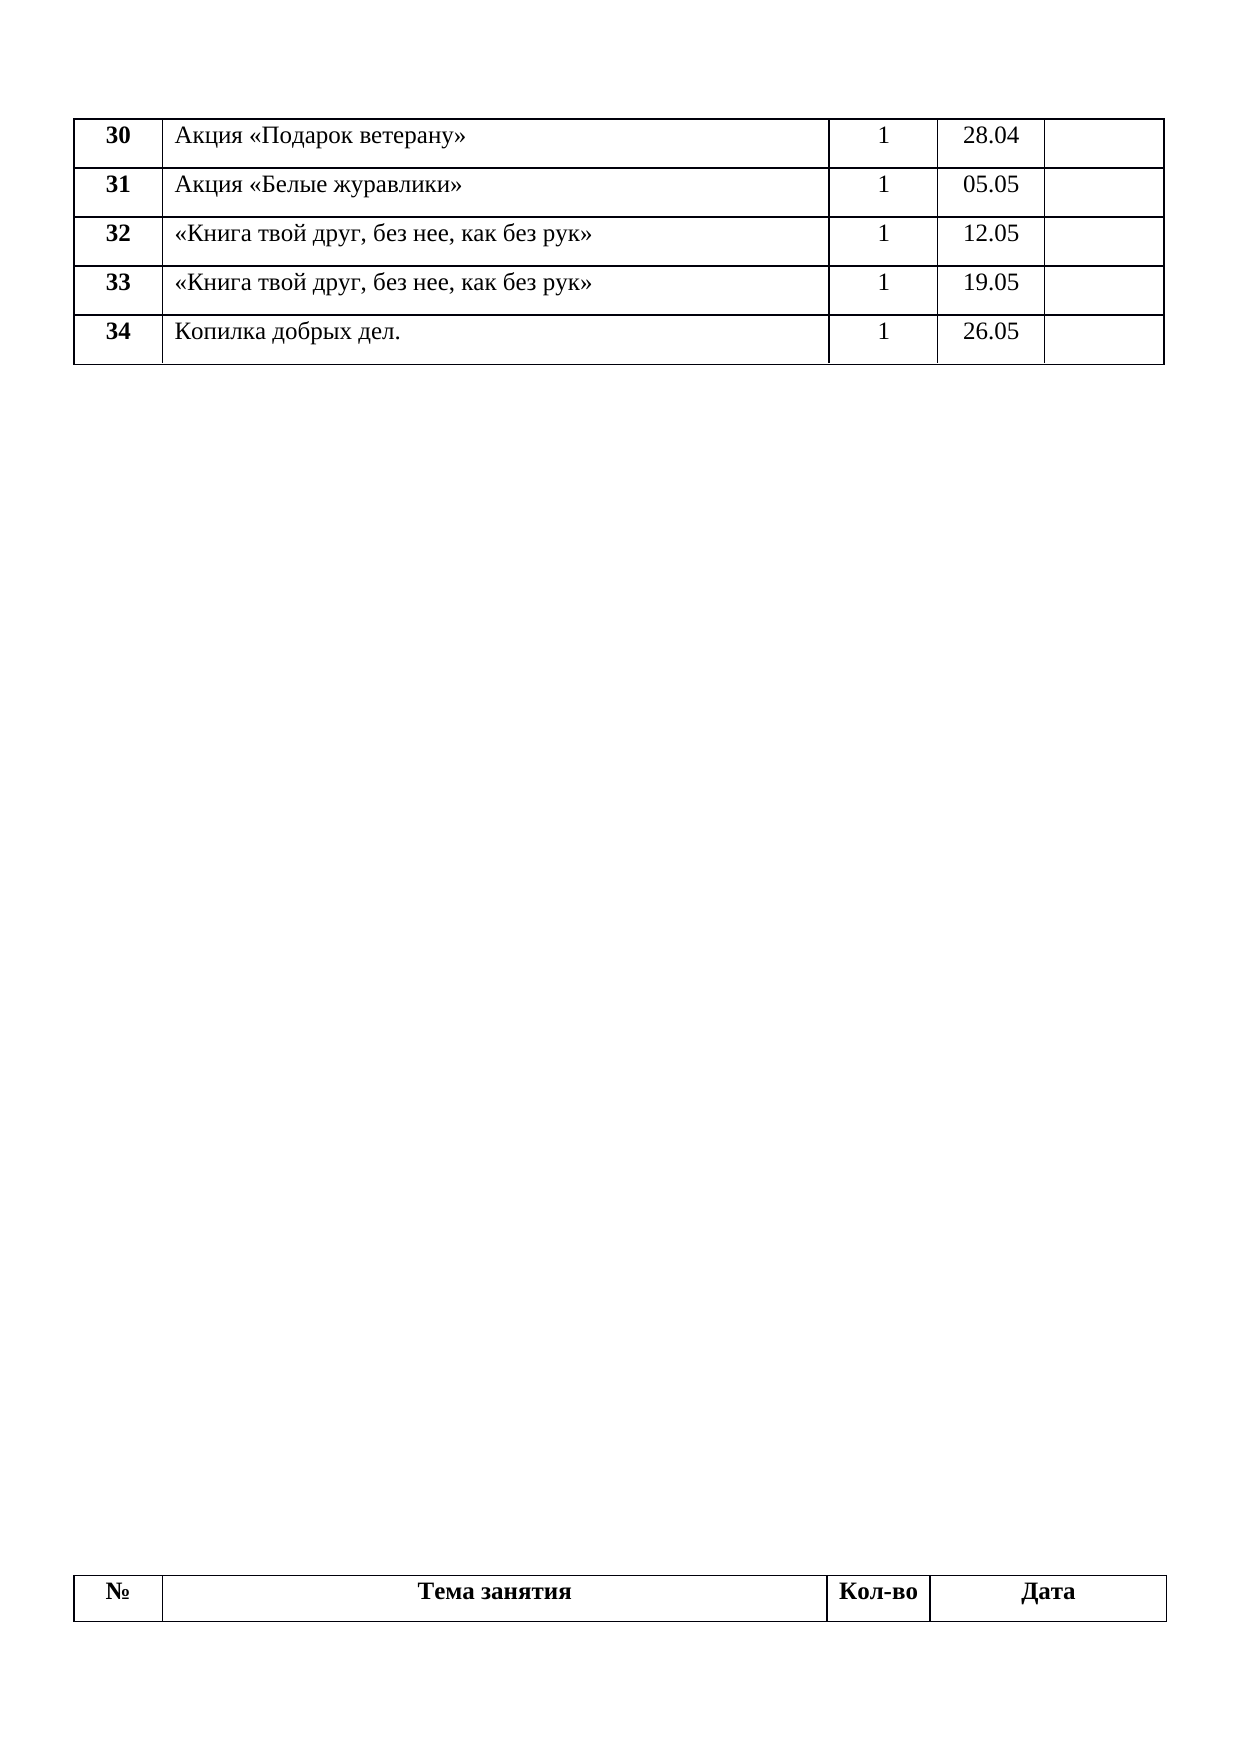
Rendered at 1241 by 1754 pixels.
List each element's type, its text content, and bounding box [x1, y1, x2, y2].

table_cell 30 [75, 120, 162, 167]
table_cell 1 [830, 218, 937, 265]
table_cell 1 [830, 267, 937, 314]
table_header № [75, 1576, 162, 1621]
table_cell [1045, 316, 1163, 363]
table_cell Копилка добрых дел. [163, 316, 828, 363]
table_cell 05.05 [938, 169, 1044, 216]
table_header Кол-во часов [828, 1576, 929, 1621]
table_cell 12.05 [938, 218, 1044, 265]
table_cell 34 [75, 316, 162, 363]
table_cell 28.04 [938, 120, 1044, 167]
table_cell 1 [830, 120, 937, 167]
table_cell [1045, 169, 1163, 216]
table_cell [1045, 120, 1163, 167]
table_cell 33 [75, 267, 162, 314]
table_cell [1045, 267, 1163, 314]
table_cell «Книга твой друг, без нее, как без рук» [163, 218, 828, 265]
table_cell 26.05 [938, 316, 1044, 363]
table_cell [163, 120, 828, 167]
table_cell 19.05 [938, 267, 1044, 314]
table_header Тема занятия [163, 1576, 826, 1621]
table_cell [1045, 218, 1163, 265]
table_cell «Книга твой друг, без нее, как без рук» [163, 267, 828, 314]
table_cell 31 [75, 169, 162, 216]
table_header Дата [931, 1576, 1166, 1621]
table_cell 1 [830, 169, 937, 216]
table_cell Акция «Белые журавлики» [163, 169, 828, 216]
table_cell 1 [830, 316, 937, 363]
table_cell 32 [75, 218, 162, 265]
